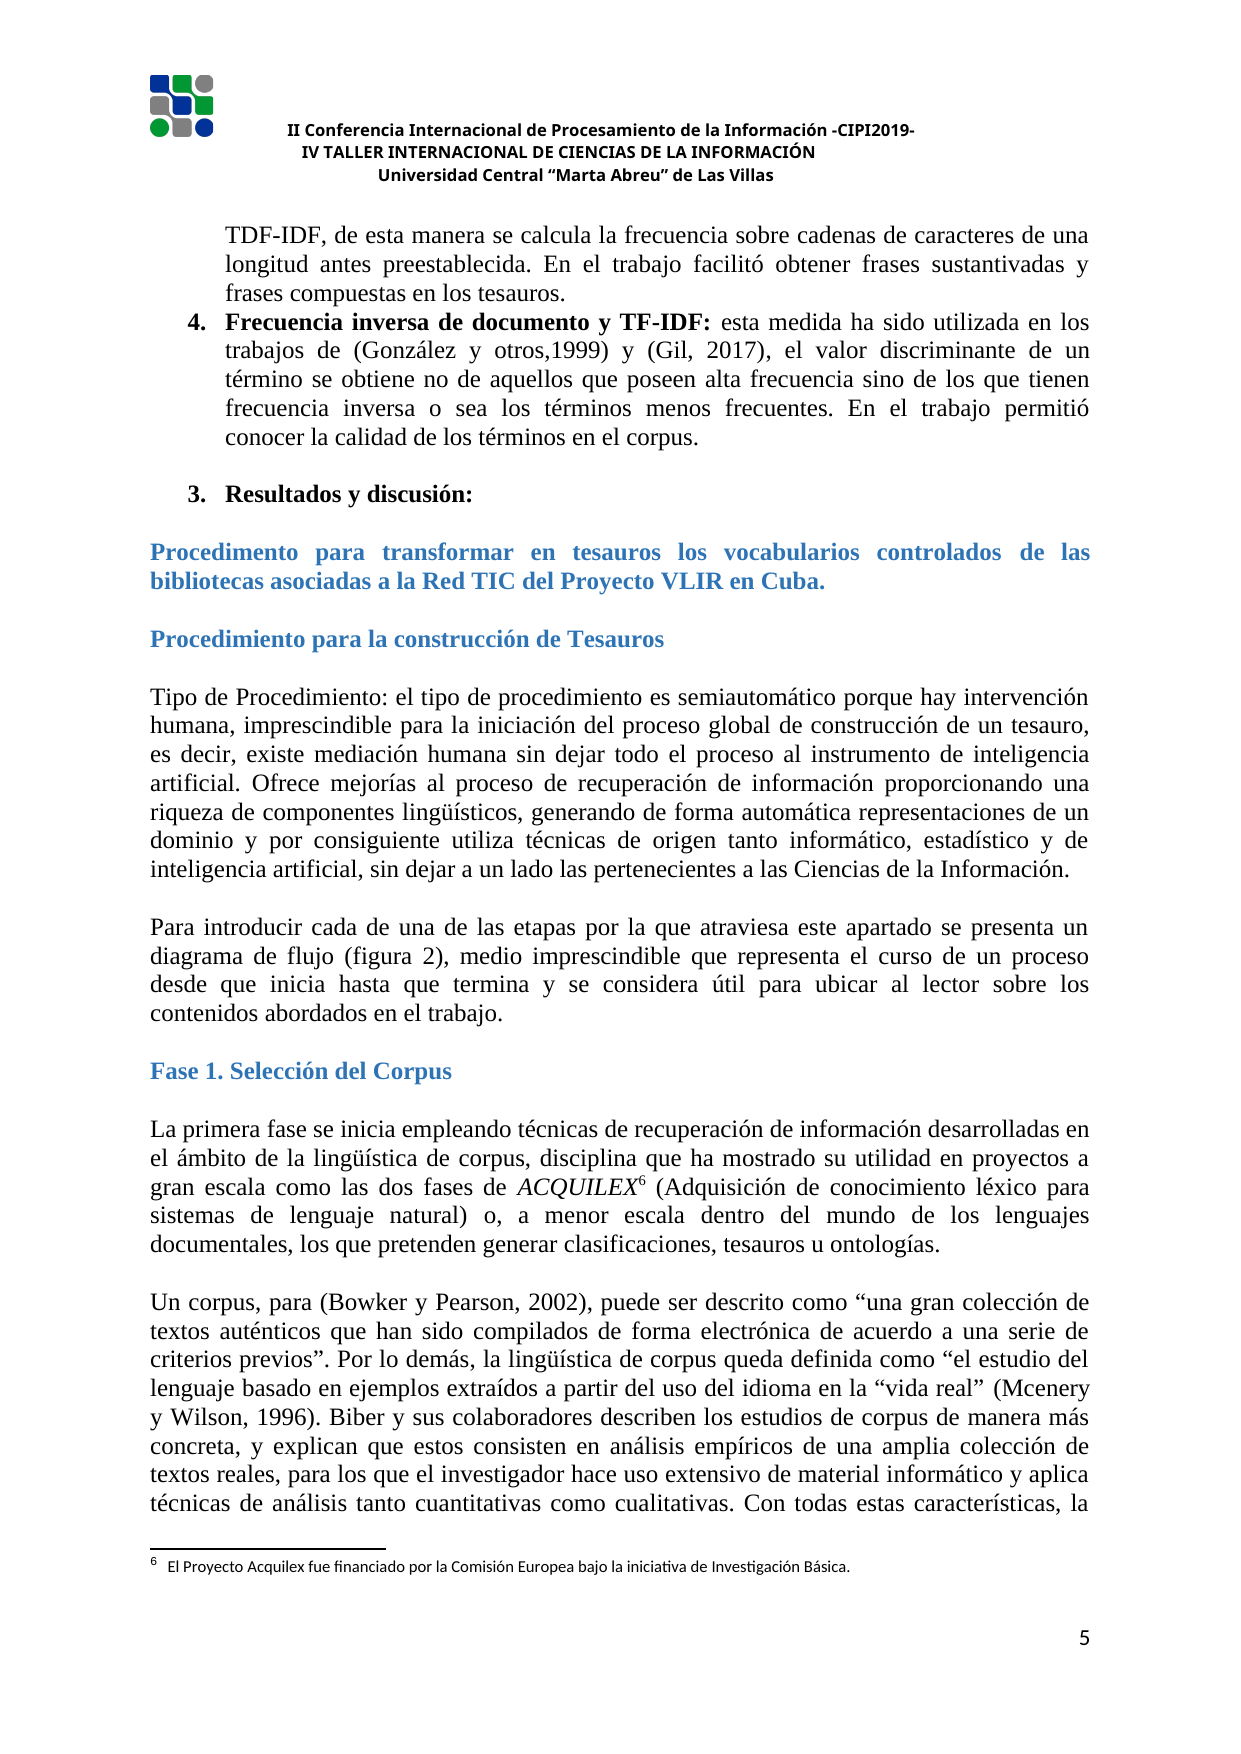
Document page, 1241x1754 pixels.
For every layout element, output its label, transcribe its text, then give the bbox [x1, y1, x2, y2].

list Resultados y discusión: [187, 479, 1090, 508]
text La primera fase se inicia empleando técnicas de recuperación de información desarrolladas en el ámbito de la lingüística de corpus, disciplina que ha mostrado su utilidad en proyectos a gran escala como las dos fases de ACQUILEX (Adquisición de conocimiento léxico para sistemas de lenguaje natural) o, a menor escala dentro del mundo de los lenguajes documentales, los que pretenden generar clasificaciones, tesauros u ontologías. [150, 1114, 1090, 1258]
text Tipo de Procedimiento: el tipo de procedimiento es semiautomático porque hay intervención humana, imprescindible para la iniciación del proceso global de construcción de un tesauro, es decir, existe mediación humana sin dejar todo el proceso al instrumento de inteligencia artificial. Ofrece mejorías al proceso de recuperación de información proporcionando una riqueza de componentes lingüísticos, generando de forma automática representaciones de un dominio y por consiguiente utiliza técnicas de origen tanto informático, estadístico y de inteligencia artificial, sin dejar a un lado las pertenecientes a las Ciencias de la Información. [150, 682, 1090, 883]
subtitle Procedimento para transformar en tesauros los vocabularios controlados de las bibliotecas asociadas a la Red TIC del Proyecto VLIR en Cuba. [150, 537, 1090, 594]
subtitle Procedimiento para la construcción de Tesauros [150, 624, 1090, 652]
picture [150, 75, 214, 137]
list Frecuencia inversa de documento y TF-IDF: esta medida ha sido utilizada en los trabajos de (González y otros,1999) y (Gil, 2017), el valor discriminante de un término se obtiene no de aquellos que poseen alta frecuencia sino de los que tienen frecuencia inversa o sea los términos menos frecuentes. En el trabajo permitió conocer la calidad de los términos en el corpus. [187, 307, 1090, 450]
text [150, 1287, 1090, 1517]
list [187, 220, 1090, 307]
text Para introducir cada de una de las etapas por la que atraviesa este apartado se presenta un diagrama de flujo (figura 2), medio imprescindible que representa el curso de un proceso desde que inicia hasta que termina y se considera útil para ubicar al lector sobre los contenidos abordados en el trabajo. [150, 912, 1090, 1027]
subtitle Fase 1. Selección del Corpus [150, 1056, 1090, 1085]
